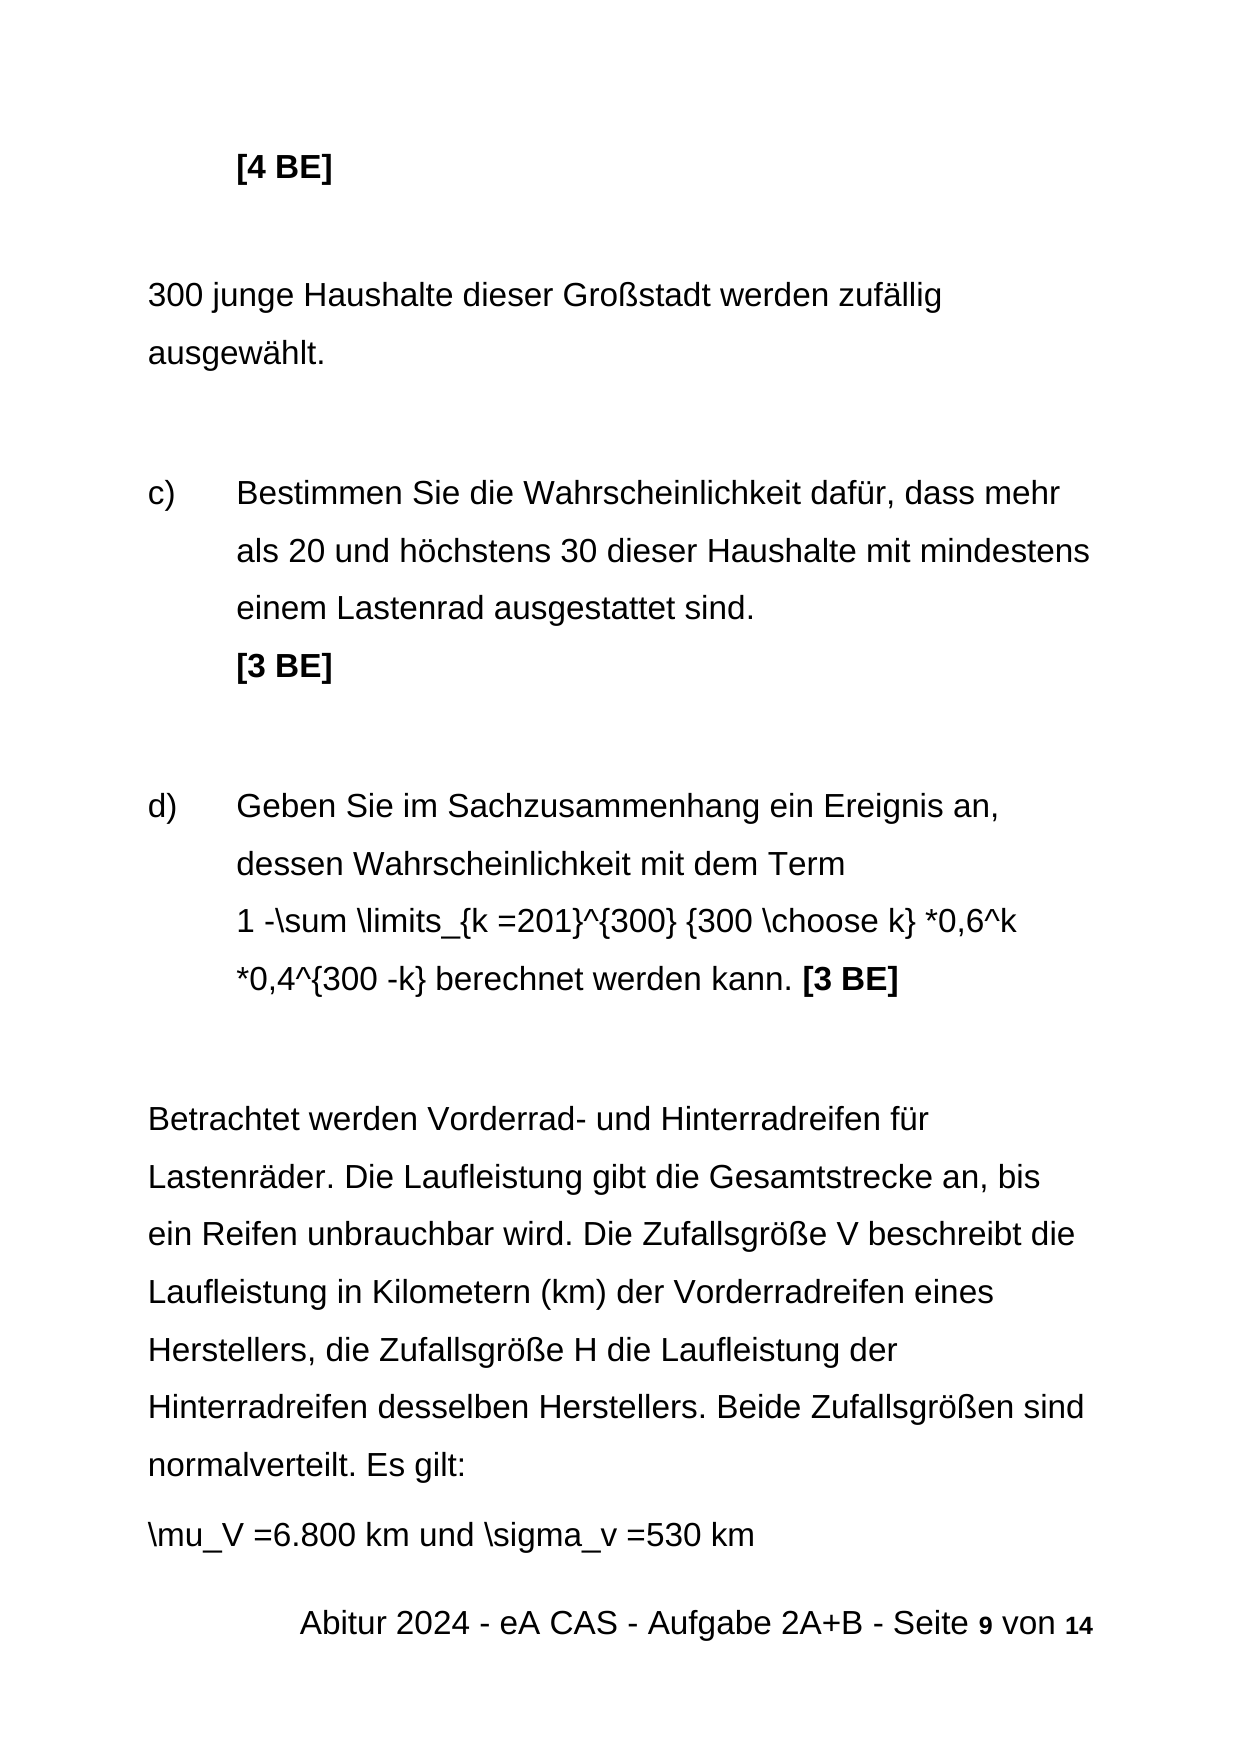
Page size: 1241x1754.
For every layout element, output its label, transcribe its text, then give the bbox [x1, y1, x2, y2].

text 300 junge Haushalte dieser Großstadt werden zufällig ausgewählt. [148, 275, 1093, 371]
list d) Geben Sie im Sachzusammenhang ein Ereignis an, dessen Wahrscheinlichkeit mit dem Term 1 -\sum \limits_{k =201}^{300} {300 \choose k} *0,6^k *0,4^{300 -k} berechnet werden kann. [3 BE] [148, 786, 1093, 997]
list [4 BE] [236, 148, 1093, 244]
list c) Bestimmen Sie die Wahrscheinlichkeit dafür, dass mehr als 20 und höchstens 30 dieser Haushalte mit mindestens einem Lastenrad ausgestattet sind. [3 BE] [148, 473, 1093, 684]
text \mu_V =6.800 km und \sigma_v =530 km [148, 1515, 1093, 1553]
text Betrachtet werden Vorderrad- und Hinterradreifen für Lastenräder. Die Laufleistung gibt die Gesamtstrecke an, bis ein Reifen unbrauchbar wird. Die Zufallsgröße V beschreibt die Laufleistung in Kilometern (km) der Vorderradreifen eines Herstellers, die Zufallsgröße H die Laufleistung der Hinterradreifen desselben Herstellers. Beide Zufallsgrößen sind normalverteilt. Es gilt: [148, 1099, 1093, 1483]
